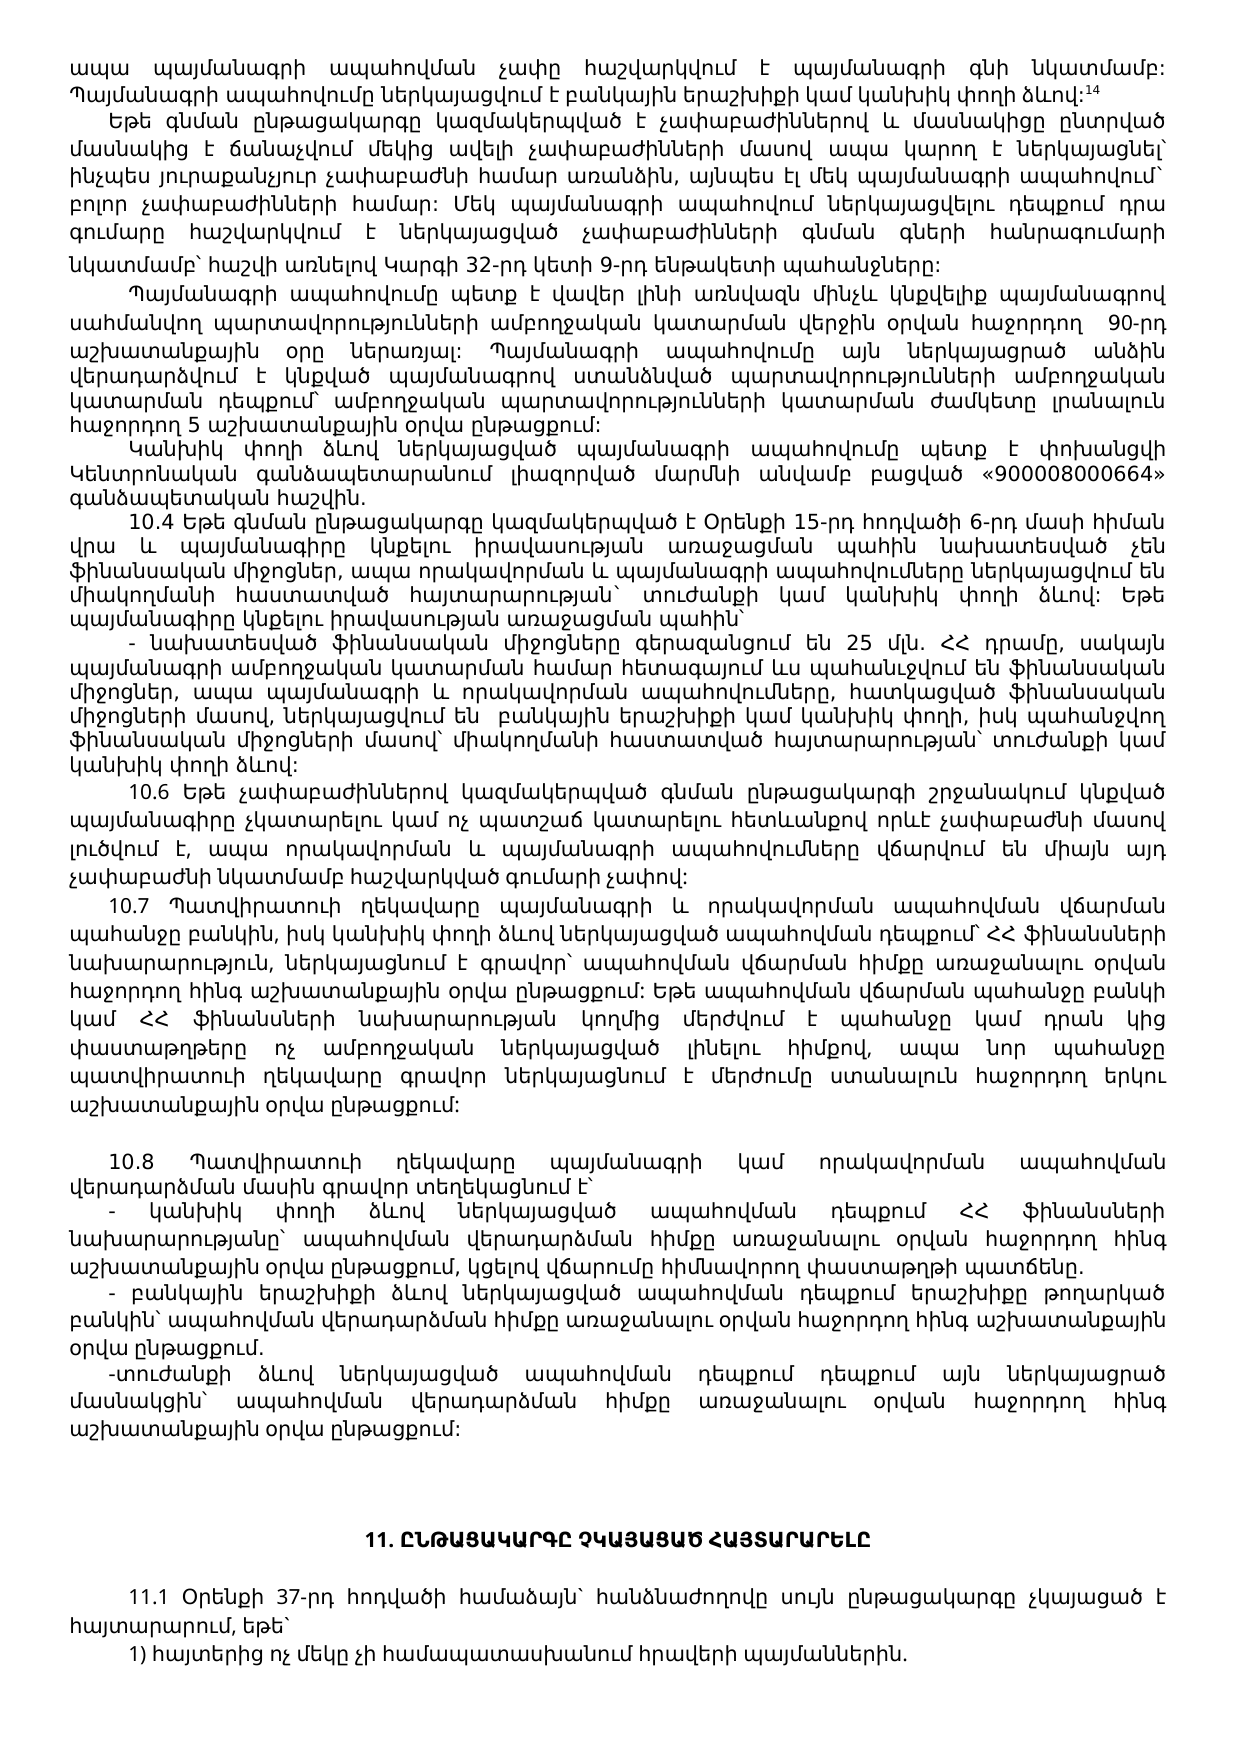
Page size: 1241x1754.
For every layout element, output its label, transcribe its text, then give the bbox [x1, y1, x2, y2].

text 10.3. Պայմանագրի ապահովման չափը կազմում է գնման գնի 10 տոկոսը: Եթե պայմանագրի նախագծով նախատեսված աշխատանքների գնման գինը պակաս է կնքվելիք պայմանագրի գնից, ապա պայմանագրի ապահովման չափը հաշվարկվում է պայմանագրի գնի նկատմամբ: Պայմանագրի ապահովումը ներկայացվում է բանկային երաշխիքի կամ կանխիկ փողի ձևով:14 [69, 56, 1167, 109]
text - նախատեսված ֆինանսական միջոցները գերազանցում են 25 մլն. ՀՀ դրամը, սակայն պայմանագրի ամբողջական կատարման համար հետագայում ևս պահանւջվում են ֆինանսական միջոցներ, ապա պայմանագրի և որակավորման ապահովումները, հատկացված ֆինանսական միջոցների մասով, ներկայացվում են բանկային երաշխիքի կամ կանխիկ փողի, իսկ պահանջվող ֆինանսական միջոցների մասով՝ միակողմանի հաստատված հայտարարության՝ տուժանքի կամ կանխիկ փողի ձևով: [69, 631, 1167, 777]
text Կանխիկ փողի ձևով ներկայացված պայմանագրի ապահովումը պետք է փոխանցվի Կենտրոնական գանձապետարանում լիազորված մարմնի անվամբ բացված «900008000664» գանձապետական հաշվին. [69, 437, 1167, 510]
text - կանխիկ փողի ձևով ներկայացված ապահովման դեպքում ՀՀ ֆինանսների նախարարությանը՝ ապահովման վերադարձման հիմքը առաջանալու օրվան հաջորդող հինգ աշխատանքային օրվա ընթացքում, կցելով վճարումը հիմնավորող փաստաթղթի պատճենը. [69, 1199, 1167, 1281]
text 10.6 Եթե չափաբաժիններով կազմակերպված գնման ընթացակարգի շրջանակում կնքված պայմանագիրը չկատարելու կամ ոչ պատշաճ կատարելու հետևանքով որևէ չափաբաժնի մասով լուծվում է, ապա որակավորման և պայմանագրի ապահովումները վճարվում են միայն այդ չափաբաժնի նկատմամբ հաշվարկված գումարի չափով: [69, 777, 1167, 891]
text 11.1 Օրենքի 37-րդ հոդվածի համաձայն` հանձնաժողովը սույն ընթացակարգը չկայացած է հայտարարում, եթե` [69, 1582, 1167, 1639]
text - բանկային երաշխիքի ձևով ներկայացված ապահովման դեպքում երաշխիքը թողարկած բանկին՝ ապահովման վերադարձման հիմքը առաջանալու օրվան հաջորդող հինգ աշխատանքային օրվա ընթացքում. [69, 1281, 1167, 1362]
text -տուժանքի ձևով ներկայացված ապահովման դեպքում դեպքում այն ներկայացրած մասնակցին՝ ապահովման վերադարձման հիմքը առաջանալու օրվան հաջորդող հինգ աշխատանքային օրվա ընթացքում: [69, 1362, 1167, 1443]
text Պայմանագրի ապահովումը պետք է վավեր լինի առնվազն մինչև կնքվելիք պայմանագրով սահմանվող պարտավորությունների ամբողջական կատարման վերջին օրվան հաջորդող 90-րդ աշխատանքային օրը ներառյալ: Պայմանագրի ապահովումը այն ներկայացրած անձին վերադարձվում է կնքված պայմանագրով ստանձնված պարտավորությունների ամբողջական կատարման դեպքում՝ ամբողջական պարտավորությունների կատարման ժամկետը լրանալուն հաջորդող 5 աշխատանքային օրվա ընթացքում: [69, 282, 1167, 437]
text 11. ԸՆԹԱՑԱԿԱՐԳԸ ՉԿԱՅԱՑԱԾ ՀԱՅՏԱՐԱՐԵԼԸ [69, 1526, 1167, 1554]
text 10.4 Եթե գնման ընթացակարգը կազմակերպված է Օրենքի 15-րդ հոդվածի 6-րդ մասի հիման վրա և պայմանագիրը կնքելու իրավասության առաջացման պահին նախատեսված չեն ֆինանսական միջոցներ, ապա որակավորման և պայմանագրի ապահովումները ներկայացվում են միակողմանի հաստատված հայտարարության` տուժանքի կամ կանխիկ փողի ձևով: Եթե պայմանագիրը կնքելու իրավասության առաջացման պահին՝ [69, 510, 1167, 631]
text Եթե գնման ընթացակարգը կազմակերպված է չափաբաժիններով և մասնակիցը ընտրված մասնակից է ճանաչվում մեկից ավելի չափաբաժինների մասով ապա կարող է ներկայացնել՝ ինչպես յուրաքանչյուր չափաբաժնի համար առանձին, այնպես էլ մեկ պայմանագրի ապահովում` բոլոր չափաբաժինների համար: Մեկ պայմանագրի ապահովում ներկայացվելու դեպքում դրա գումարը հաշվարկվում է ներկայացված չափաբաժինների գնման գների հանրագումարի նկատմամբ՝ հաշվի առնելով Կարգի 32-րդ կետի 9-րդ ենթակետի պահանջները: [69, 109, 1167, 278]
text 10.8 Պատվիրատուի ղեկավարը պայմանագրի կամ որակավորման ապահովման վերադարձման մասին գրավոր տեղեկացնում է՝ [69, 1147, 1167, 1199]
text 1) հայտերից ոչ մեկը չի համապատասխանում հրավերի պայմաններին. [69, 1639, 1167, 1668]
text 10.7 Պատվիրատուի ղեկավարը պայմանագրի և որակավորման ապահովման վճարման պահանջը բանկին, իսկ կանխիկ փողի ձևով ներկայացված ապահովման դեպքում՝ ՀՀ ֆինանսների նախարարություն, ներկայացնում է գրավոր՝ ապահովման վճարման հիմքը առաջանալու օրվան հաջորդող հինգ աշխատանքային օրվա ընթացքում: Եթե ապահովման վճարման պահանջը բանկի կամ ՀՀ ֆինանսների նախարարության կողմից մերժվում է պահանջը կամ դրան կից փաստաթղթերը ոչ ամբողջական ներկայացված լինելու հիմքով, ապա նոր պահանջը պատվիրատուի ղեկավարը գրավոր ներկայացնում է մերժումը ստանալուն հաջորդող երկու աշխատանքային օրվա ընթացքում: [69, 891, 1167, 1118]
